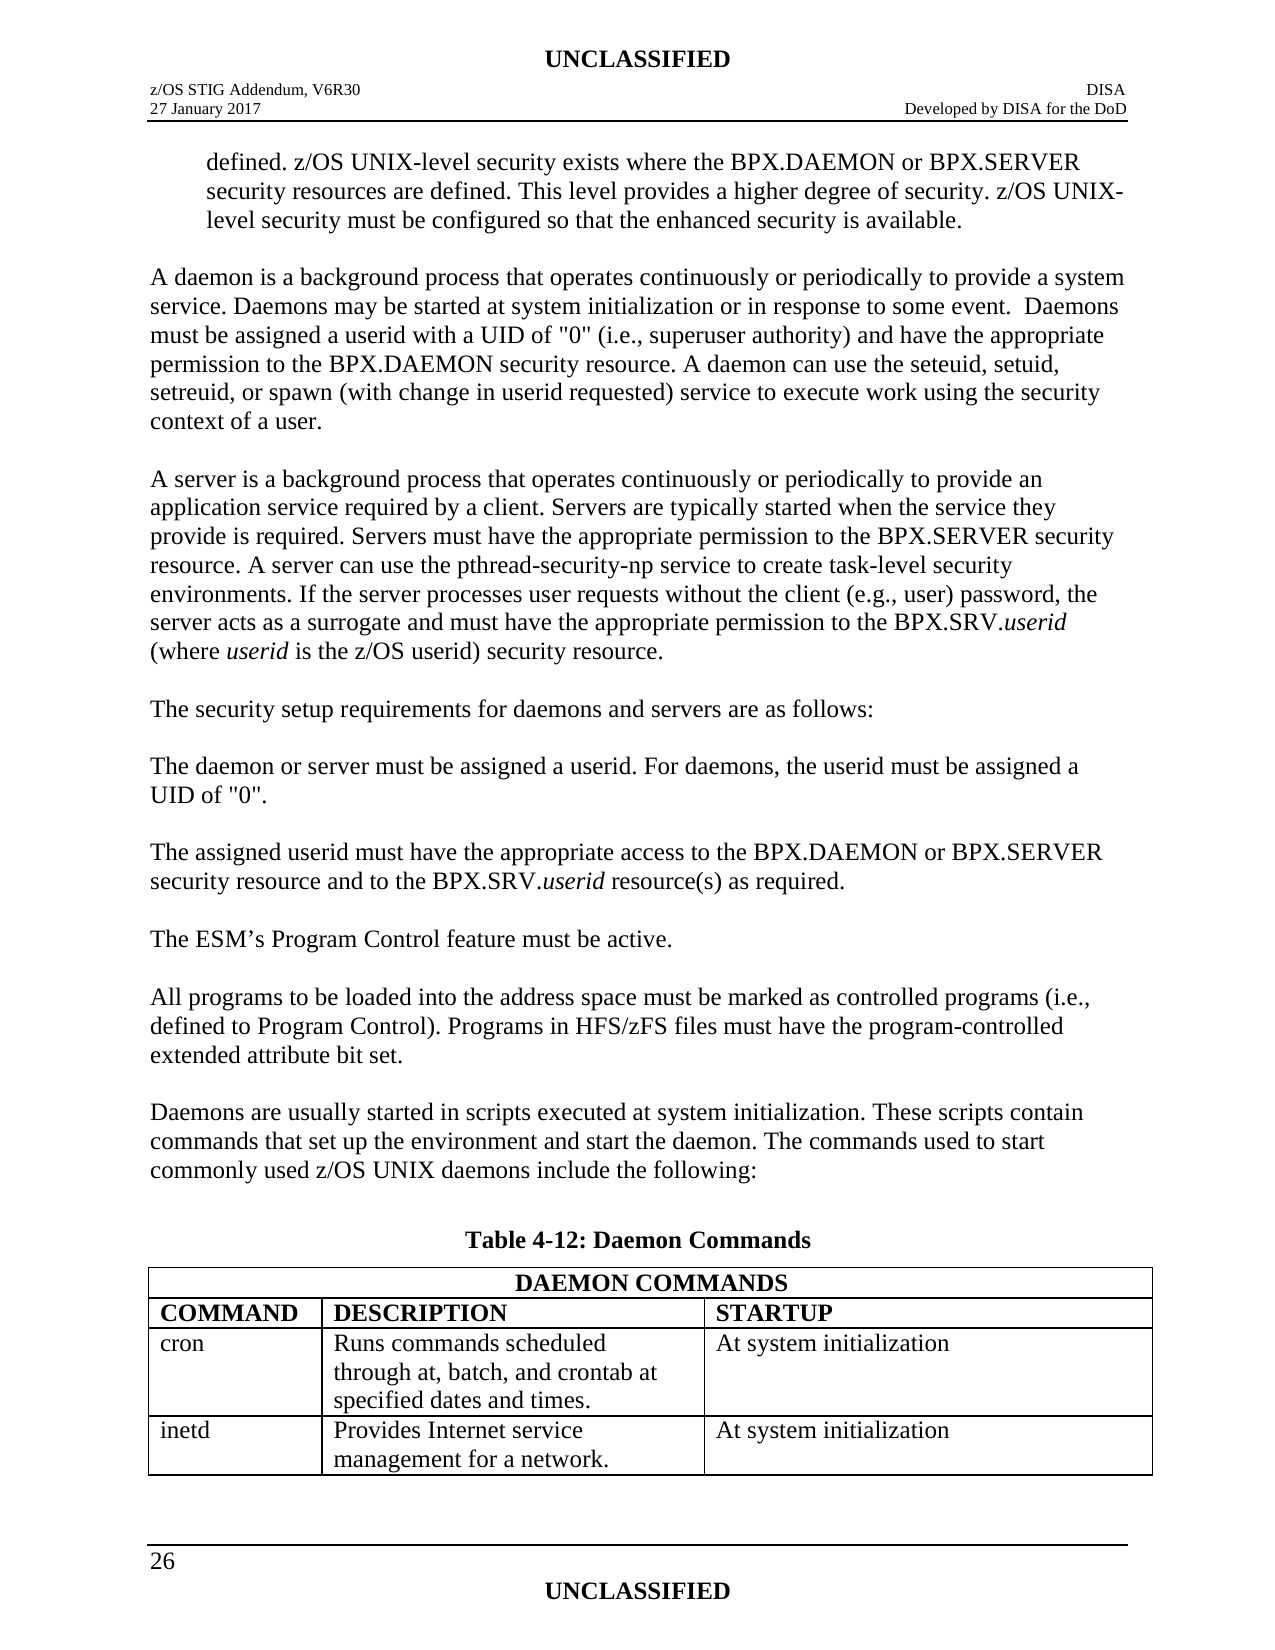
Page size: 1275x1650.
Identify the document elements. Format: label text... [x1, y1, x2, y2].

table_cell At system initialization [705, 1329, 1152, 1415]
table_cell cron [149, 1329, 321, 1415]
table_cell Runs commands scheduled through at, batch, and crontab at specified dates and times. [323, 1329, 704, 1415]
text A server is a background process that operates continuously or periodically to provide an application service required by a client. Servers are typically started when the service they provide is required. Servers must have the appropriate permission to the BPX.SERVER security resource. A server can use the pthread-security-np service to create task-level security environments. If the server processes user requests without the client (e.g., user) password, the server acts as a surrogate and must have the appropriate permission to the BPX.SRV.userid (where userid is the z/OS userid) security resource. [150, 464, 1119, 665]
text A daemon is a background process that operates continuously or periodically to provide a system service. Daemons may be started at system initialization or in response to some event. Daemons must be assigned a userid with a UID of "0" (i.e., superuser authority) and have the appropriate permission to the BPX.DAEMON security resource. A daemon can use the seteuid, setuid, setreuid, or spawn (with change in userid requested) service to execute work using the security context of a user. [150, 262, 1128, 435]
table_cell Provides Internet service management for a network. [323, 1417, 704, 1474]
table_header DAEMON COMMANDS [149, 1268, 1152, 1297]
text UID of "0". [150, 780, 1142, 809]
text Daemons are usually started in scripts executed at system initialization. These scripts contain commands that set up the environment and start the daemon. The commands used to start commonly used z/OS UNIX daemons include the following: [150, 1097, 1087, 1183]
table_cell At system initialization [705, 1417, 1152, 1474]
table_cell COMMAND [149, 1299, 321, 1327]
table_cell inetd [149, 1417, 321, 1474]
text Table 4-12: Daemon Commands [465, 1225, 1142, 1253]
text All programs to be loaded into the address space must be marked as controlled programs (i.e., defined to Program Control). Programs in HFS/zFS files must have the program-controlled extended attribute bit set. [150, 982, 1095, 1068]
text defined. z/OS UNIX-level security exists where the BPX.DAEMON or BPX.SERVER security resources are defined. This level provides a higher degree of security. z/OS UNIX- level security must be configured so that the enhanced security is available. [206, 147, 1127, 234]
text 26 [150, 1546, 1142, 1575]
table_cell STARTUP [705, 1299, 1152, 1327]
table_cell DESCRIPTION [323, 1299, 704, 1327]
text The daemon or server must be assigned a userid. For daemons, the userid must be assigned a [150, 751, 1142, 780]
text The security setup requirements for daemons and servers are as follows: [150, 694, 1142, 722]
text security resource and to the BPX.SRV.userid resource(s) as required. The ESM’s Program Control feature must be active. [150, 866, 850, 952]
text The assigned userid must have the appropriate access to the BPX.DAEMON or BPX.SERVER [150, 837, 1142, 866]
